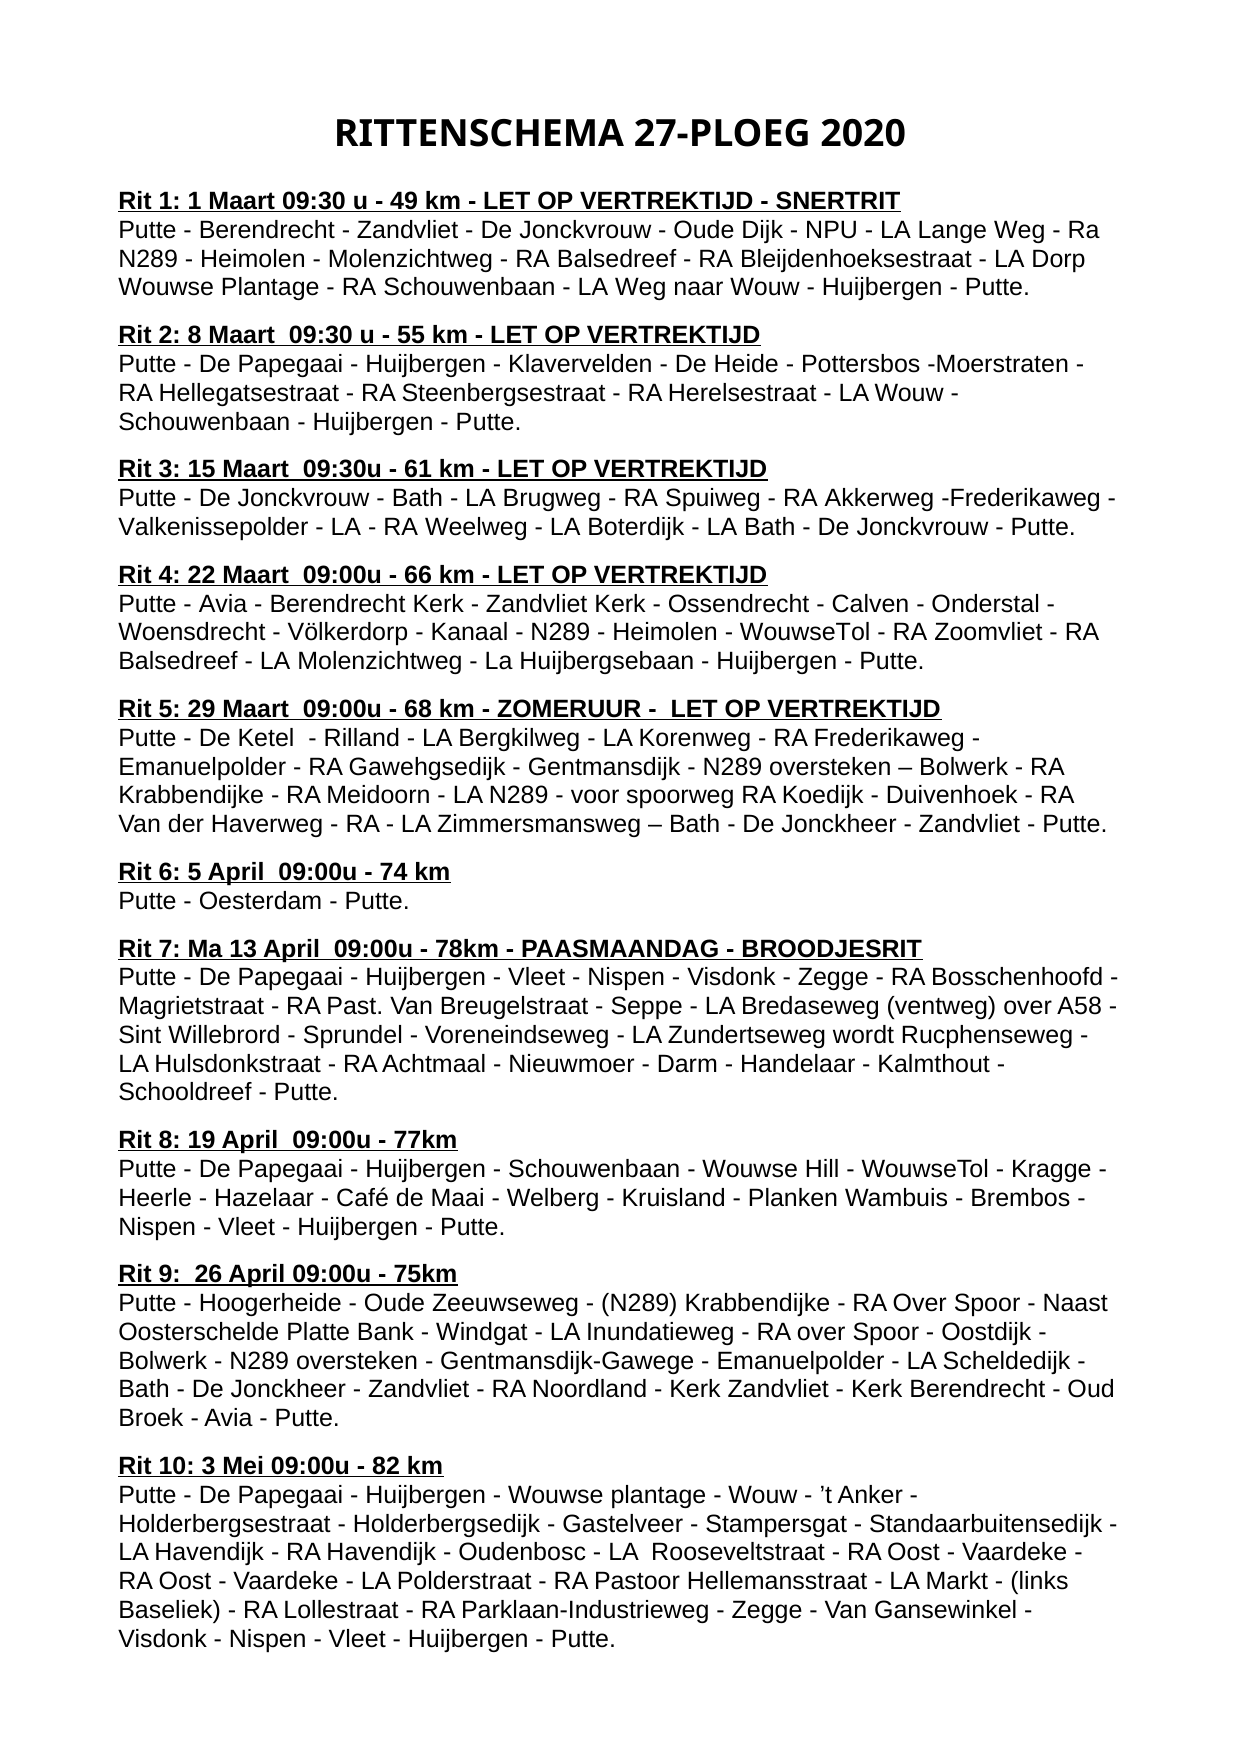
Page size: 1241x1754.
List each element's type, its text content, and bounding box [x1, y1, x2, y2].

text Rit 2: 8 Maart 09:30 u - 55 km - LET OP VERTREKTIJD [118, 320, 1122, 349]
text Putte - De Papegaai - Huijbergen - Wouwse plantage - Wouw - ’t Anker - Holderbergsestraat - Holderbergsedijk - Gastelveer - Stampersgat - Standaarbuitensedijk - LA Havendijk - RA Havendijk - Oudenbosc - LA Rooseveltstraat - RA Oost - Vaardeke - RA Oost - Vaardeke - LA Polderstraat - RA Pastoor Hellemansstraat - LA Markt - (links Baseliek) - RA Lollestraat - RA Parklaan-Industrieweg - Zegge - Van Gansewinkel - Visdonk - Nispen - Vleet - Huijbergen - Putte. [118, 1480, 1122, 1652]
text Rit 9: 26 April 09:00u - 75km [118, 1259, 1122, 1288]
text Rit 4: 22 Maart 09:00u - 66 km - LET OP VERTREKTIJD [118, 560, 1122, 589]
text Rit 3: 15 Maart 09:30u - 61 km - LET OP VERTREKTIJD [118, 454, 1122, 483]
text Rit 7: Ma 13 April 09:00u - 78km - PAASMAANDAG - BROODJESRIT [118, 934, 1122, 962]
text Putte - De Papegaai - Huijbergen - Vleet - Nispen - Visdonk - Zegge - RA Bosschenhoofd - Magrietstraat - RA Past. Van Breugelstraat - Seppe - LA Bredaseweg (ventweg) over A58 - Sint Willebrord - Sprundel - Voreneindseweg - LA Zundertseweg wordt Rucphenseweg - LA Hulsdonkstraat - RA Achtmaal - Nieuwmoer - Darm - Handelaar - Kalmthout - Schooldreef - Putte. [118, 962, 1122, 1106]
text Rit 10: 3 Mei 09:00u - 82 km [118, 1451, 1122, 1480]
text Rit 5: 29 Maart 09:00u - 68 km - ZOMERUUR - LET OP VERTREKTIJD [118, 694, 1122, 723]
text Putte - Oesterdam - Putte. [118, 886, 1122, 914]
text Putte - Avia - Berendrecht Kerk - Zandvliet Kerk - Ossendrecht - Calven - Onderstal - Woensdrecht - Völkerdorp - Kanaal - N289 - Heimolen - WouwseTol - RA Zoomvliet - RA Balsedreef - LA Molenzichtweg - La Huijbergsebaan - Huijbergen - Putte. [118, 589, 1122, 675]
text Putte - De Ketel - Rilland - LA Bergkilweg - LA Korenweg - RA Frederikaweg - Emanuelpolder - RA Gawehgsedijk - Gentmansdijk - N289 oversteken – Bolwerk - RA Krabbendijke - RA Meidoorn - LA N289 - voor spoorweg RA Koedijk - Duivenhoek - RA Van der Haverweg - RA - LA Zimmersmansweg – Bath - De Jonckheer - Zandvliet - Putte. [118, 723, 1122, 838]
text Rit 6: 5 April 09:00u - 74 km [118, 857, 1122, 886]
text Putte - Berendrecht - Zandvliet - De Jonckvrouw - Oude Dijk - NPU - LA Lange Weg - Ra N289 - Heimolen - Molenzichtweg - RA Balsedreef - RA Bleijdenhoeksestraat - LA Dorp Wouwse Plantage - RA Schouwenbaan - LA Weg naar Wouw - Huijbergen - Putte. [118, 215, 1122, 301]
text Putte - Hoogerheide - Oude Zeeuwseweg - (N289) Krabbendijke - RA Over Spoor - Naast Oosterschelde Platte Bank - Windgat - LA Inundatieweg - RA over Spoor - Oostdijk - Bolwerk - N289 oversteken - Gentmansdijk-Gawege - Emanuelpolder - LA Scheldedijk - Bath - De Jonckheer - Zandvliet - RA Noordland - Kerk Zandvliet - Kerk Berendrecht - Oud Broek - Avia - Putte. [118, 1288, 1122, 1432]
text Rit 1: 1 Maart 09:30 u - 49 km - LET OP VERTREKTIJD - SNERTRIT [118, 186, 1122, 215]
text RITTENSCHEMA 27-PLOEG 2020 [118, 106, 1122, 157]
text Putte - De Papegaai - Huijbergen - Schouwenbaan - Wouwse Hill - WouwseTol - Kragge - Heerle - Hazelaar - Café de Maai - Welberg - Kruisland - Planken Wambuis - Brembos - Nispen - Vleet - Huijbergen - Putte. [118, 1154, 1122, 1240]
text Rit 8: 19 April 09:00u - 77km [118, 1125, 1122, 1154]
text Putte - De Papegaai - Huijbergen - Klavervelden - De Heide - Pottersbos -Moerstraten - RA Hellegatsestraat - RA Steenbergsestraat - RA Herelsestraat - LA Wouw - Schouwenbaan - Huijbergen - Putte. [118, 349, 1122, 435]
text Putte - De Jonckvrouw - Bath - LA Brugweg - RA Spuiweg - RA Akkerweg -Frederikaweg - Valkenissepolder - LA - RA Weelweg - LA Boterdijk - LA Bath - De Jonckvrouw - Putte. [118, 483, 1122, 541]
